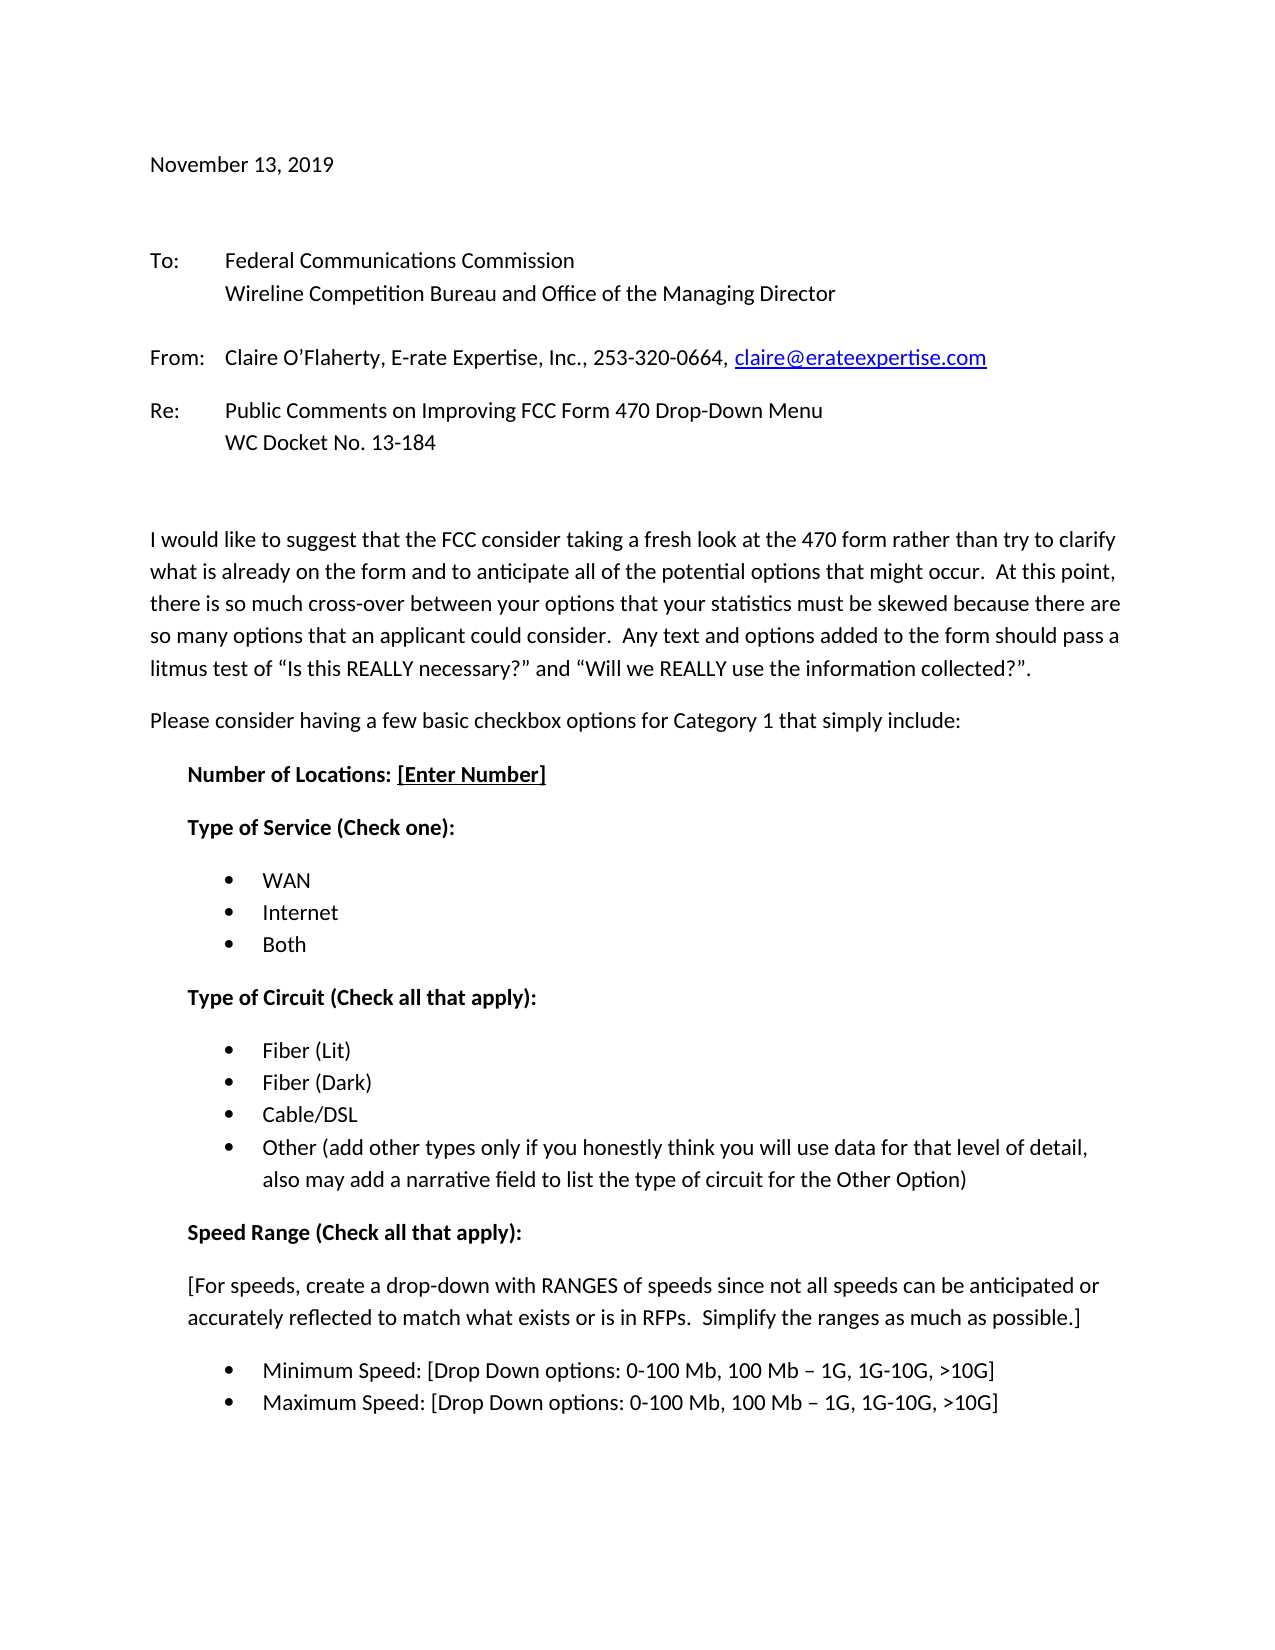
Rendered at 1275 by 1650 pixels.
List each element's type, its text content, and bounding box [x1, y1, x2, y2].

text WC Docket No. 13-184 [150, 428, 1125, 456]
list Internet [225, 898, 1125, 926]
list Maximum Speed: [Drop Down options: 0-100 Mb, 100 Mb – 1G, 1G-10G, >10G] [225, 1388, 1125, 1416]
text November 13, 2019 [150, 150, 1125, 178]
list Fiber (Lit) [225, 1036, 1125, 1064]
list Minimum Speed: [Drop Down options: 0-100 Mb, 100 Mb – 1G, 1G-10G, >10G] [225, 1356, 1125, 1384]
text Wireline Competition Bureau and Office of the Managing Director [150, 279, 1125, 307]
text I would like to suggest that the FCC consider taking a fresh look at the 470 form rather than try to clarify what is already on the form and to anticipate all of the potential options that might occur. At this point, there is so much cross-over between your options that your statistics must be skewed because there are so many options that an applicant could consider. Any text and options added to the form should pass a litmus test of “Is this REALLY necessary?” and “Will we REALLY use the information collected?”. [150, 525, 1125, 682]
list Cable/DSL [225, 1101, 1125, 1128]
text From: Claire O’Flaherty, E-rate Expertise, Inc., 253-320-0664, claire@erateexpertise.com [150, 343, 1125, 371]
text Please consider having a few basic checkbox options for Category 1 that simply include: [150, 707, 1125, 735]
list Both [225, 930, 1125, 958]
text [For speeds, create a drop-down with RANGES of speeds since not all speeds can be anticipated or accurately reflected to match what exists or is in RFPs. Simplify the ranges as much as possible.] [187, 1271, 1125, 1331]
text Speed Range (Check all that apply): [187, 1218, 1125, 1246]
text To: Federal Communications Commission [150, 247, 1125, 274]
text Re: Public Comments on Improving FCC Form 470 Drop-Down Menu [150, 396, 1125, 424]
list WAN [225, 866, 1125, 894]
text Number of Locations: [Enter Number] [187, 760, 1125, 788]
text Type of Service (Check one): [187, 813, 1125, 841]
text Type of Circuit (Check all that apply): [187, 983, 1125, 1011]
list Other (add other types only if you honestly think you will use data for that level of detail, also may add a narrative field to list the type of circuit for the Other Option) [225, 1133, 1125, 1193]
list Fiber (Dark) [225, 1068, 1125, 1096]
